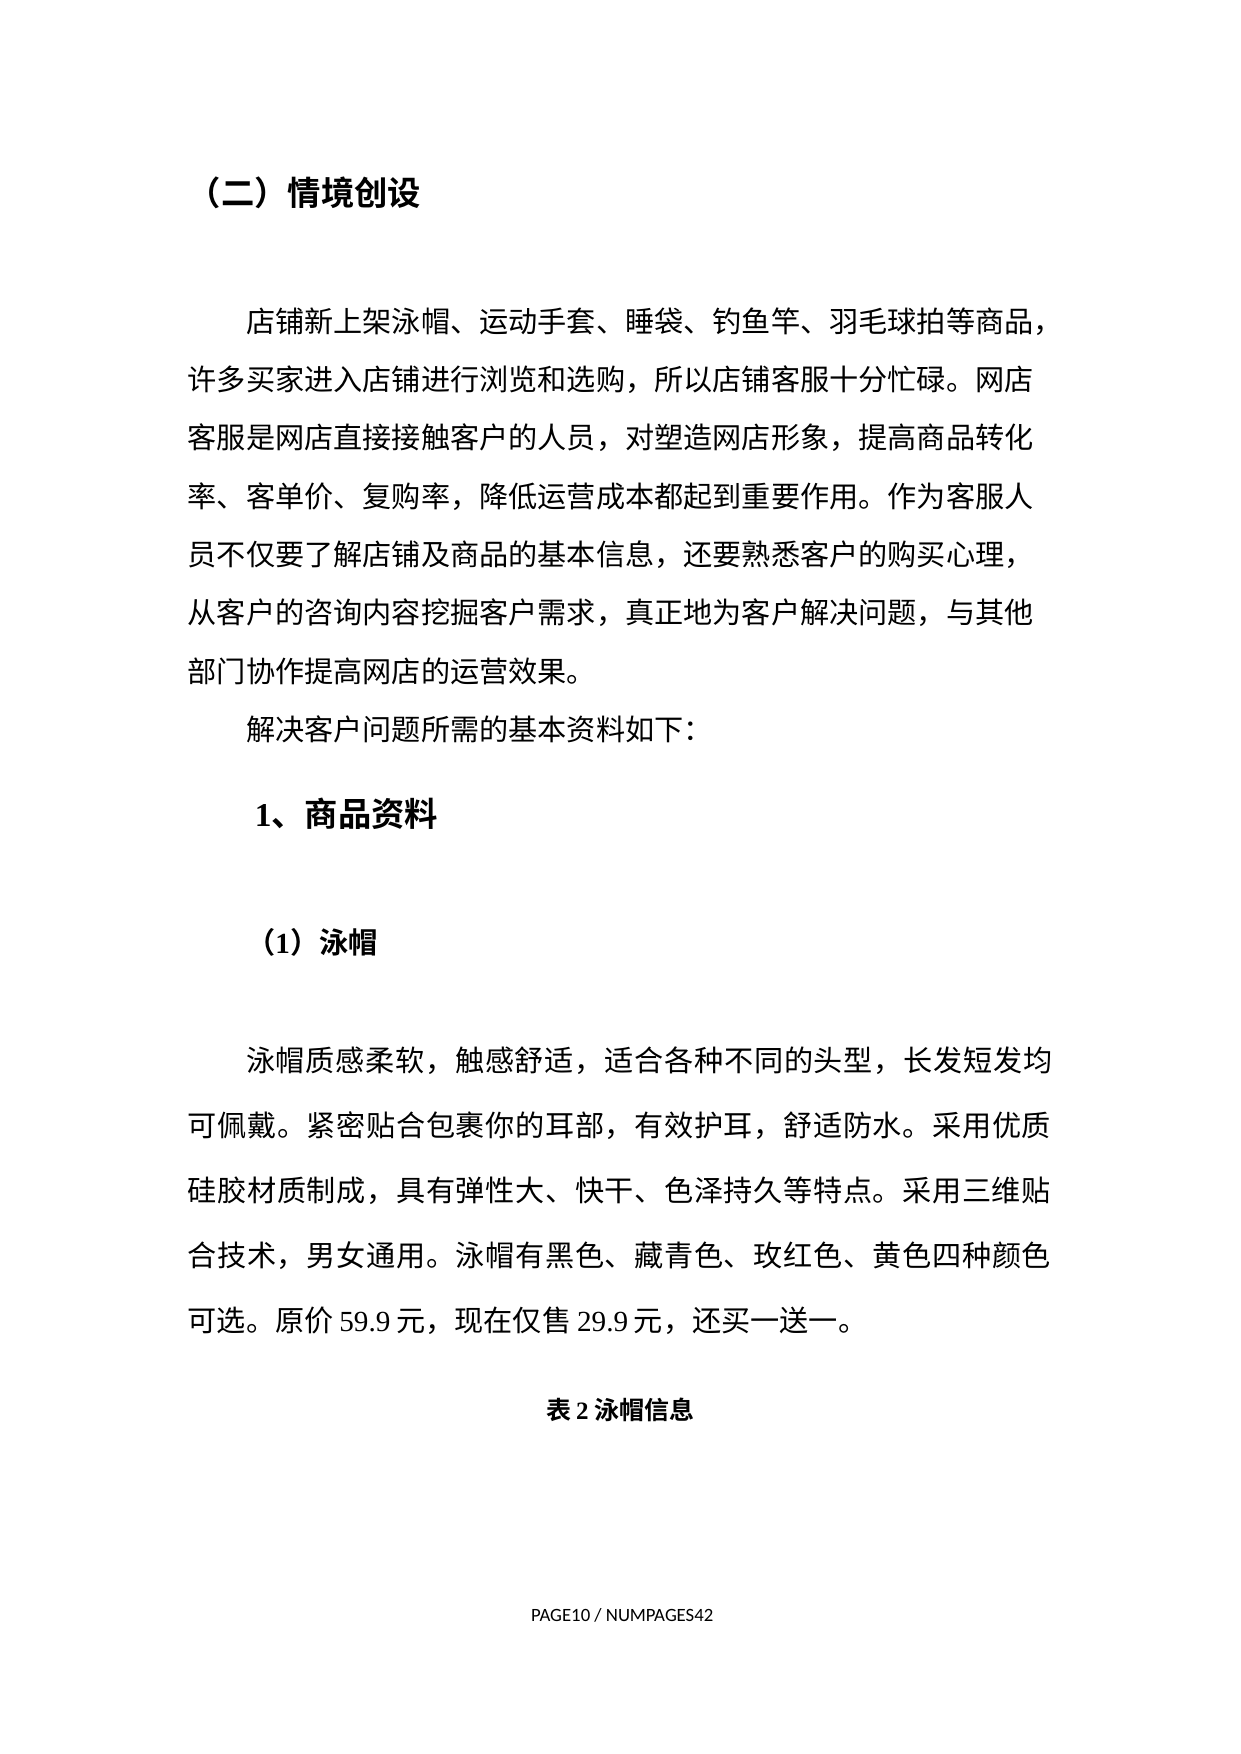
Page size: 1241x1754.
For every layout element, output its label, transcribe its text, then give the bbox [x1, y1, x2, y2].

subtitle （二）情境创设 [187, 158, 1053, 223]
text 店铺新上架泳帽、运动手套、睡袋、钓鱼竿、羽毛球拍等商品，许多买家进入店铺进行浏览和选购，所以店铺客服十分忙碌。网店客服是网店直接接触客户的人员，对塑造网店形象，提高商品转化率、客单价、复购率，降低运营成本都起到重要作用。作为客服人员不仅要了解店铺及商品的基本信息，还要熟悉客户的购买心理，从客户的咨询内容挖掘客户需求，真正地为客户解决问题，与其他部门协作提高网店的运营效果。 [187, 285, 1053, 694]
text 表2 泳帽信息 [187, 1376, 1053, 1441]
text 解决客户问题所需的基本资料如下： [187, 694, 1053, 752]
text 泳帽质感柔软，触感舒适，适合各种不同的头型，长发短发均可佩戴。紧密贴合包裹你的耳部，有效护耳，舒适防水。采用优质硅胶材质制成，具有弹性大、快干、色泽持久等特点。采用三维贴合技术，男女通用。泳帽有黑色、藏青色、玫红色、黄色四种颜色可选。原价59.9元，现在仅售29.9元，还买一送一。 [187, 1026, 1053, 1351]
subtitle 1、商品资料 [187, 779, 1053, 844]
subtitle （1）泳帽 [187, 908, 1053, 973]
